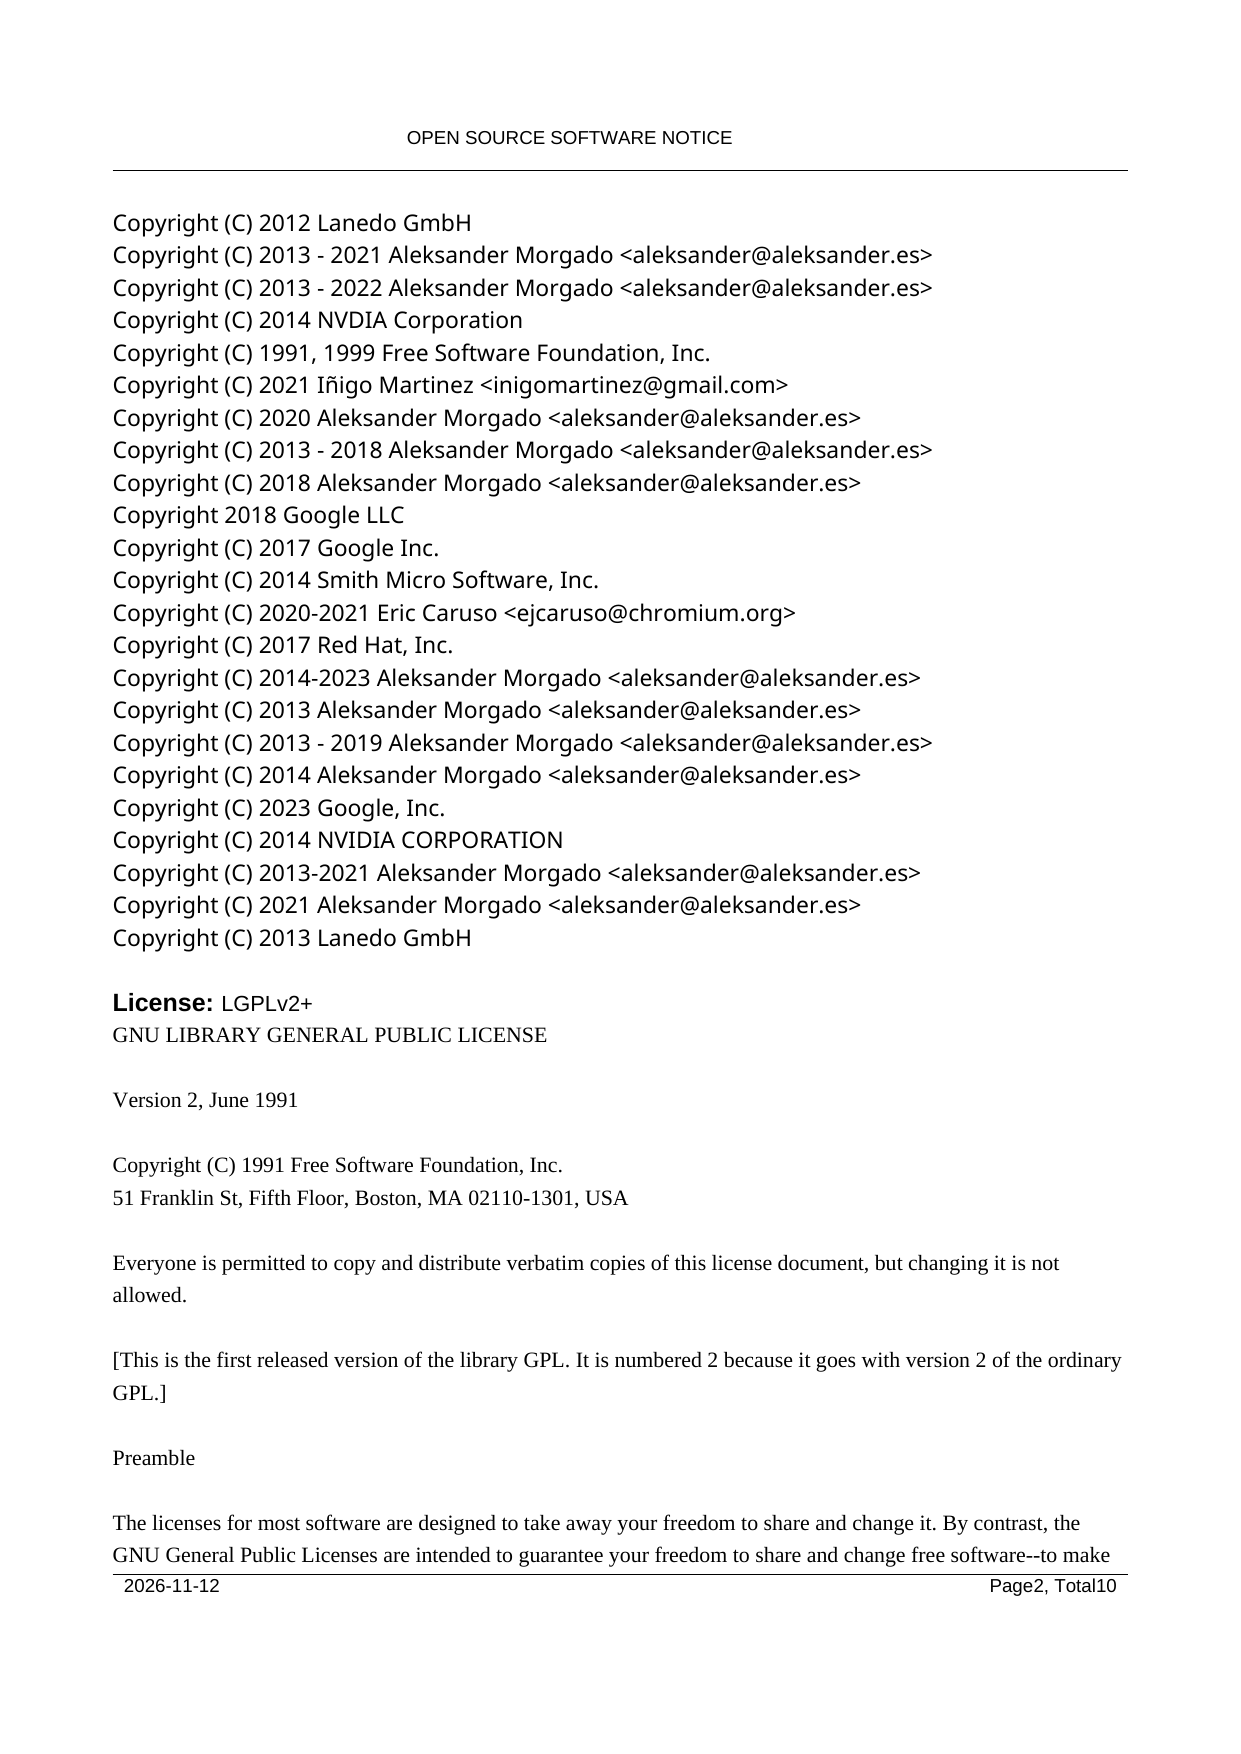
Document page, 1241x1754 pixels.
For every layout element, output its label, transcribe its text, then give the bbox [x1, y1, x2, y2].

text License: LGPLv2+ [112, 986, 1128, 1019]
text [112, 206, 1128, 986]
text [112, 1019, 1128, 1571]
